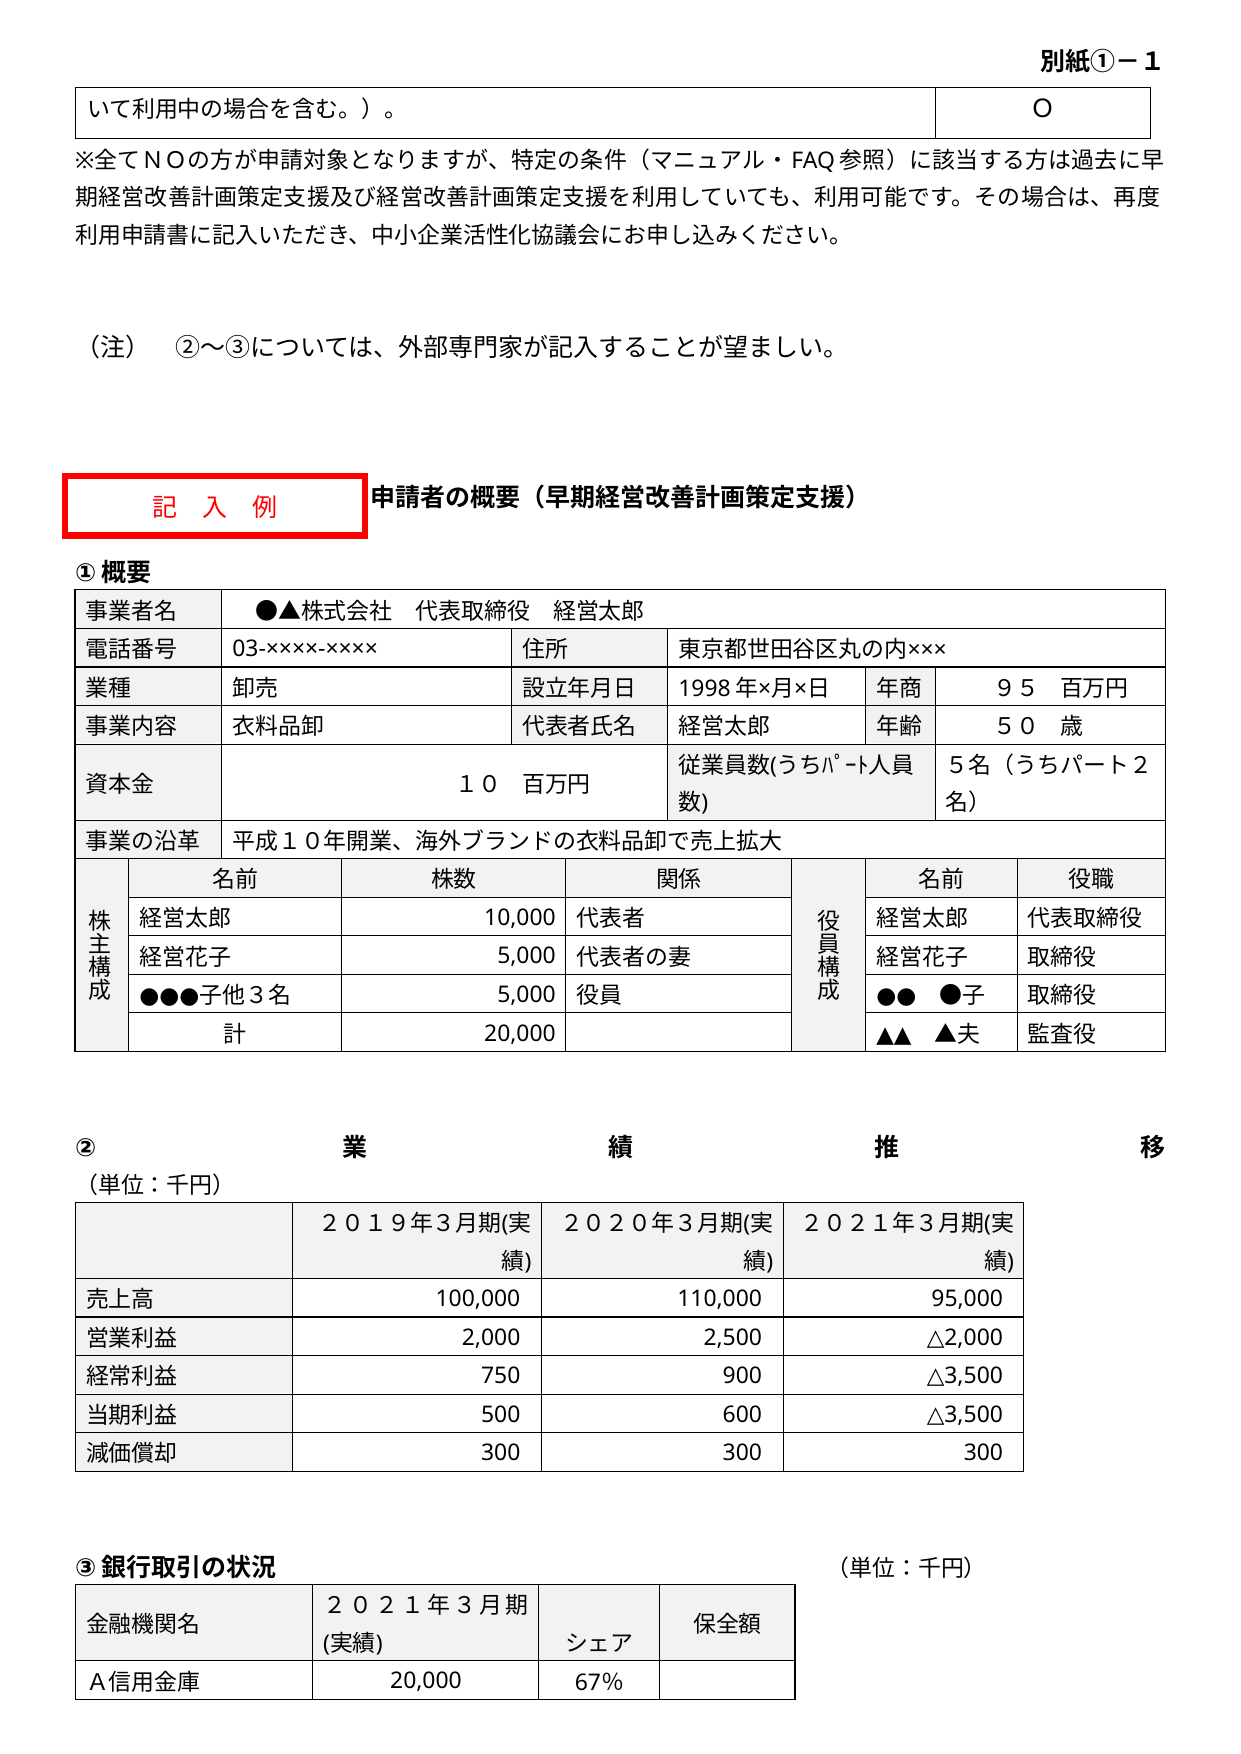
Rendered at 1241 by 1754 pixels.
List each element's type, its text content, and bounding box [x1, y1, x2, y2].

table_cell 衣料品卸 [222, 706, 511, 743]
table_cell 事業内容 [76, 706, 221, 743]
table_cell 株主構成 [76, 859, 128, 1051]
table_cell 03-××××-×××× [222, 629, 511, 666]
table_cell 300 [542, 1433, 783, 1471]
table_cell 東京都世田谷区丸の内××× [668, 629, 1165, 666]
table_cell △2,000 [784, 1318, 1023, 1355]
table_cell 代表者氏名 [512, 706, 667, 743]
table_cell 300 [293, 1433, 541, 1471]
table_cell 代表者 [566, 898, 791, 935]
table_cell 電話番号 [76, 629, 221, 666]
table_cell 経常利益 [76, 1356, 292, 1393]
table_cell 600 [542, 1395, 783, 1432]
table_header ●▲株式会社 代表取締役 経営太郎 [222, 590, 1165, 628]
table_cell 計 [129, 1013, 341, 1051]
table_cell 事業の沿革 [76, 821, 221, 858]
table_cell 減価償却 [76, 1433, 292, 1471]
table_cell 関係 [566, 859, 791, 897]
table_cell 100,000 [293, 1279, 541, 1316]
table_header 保全額 [660, 1585, 794, 1660]
list ③銀行取引の状況 （単位：千円） [75, 1547, 1165, 1584]
table_cell 歳 [1049, 706, 1165, 743]
table_header ２０１９年３月期(実績) [293, 1203, 541, 1278]
table_cell 110,000 [542, 1279, 783, 1316]
table_cell 代表者の妻 [566, 936, 791, 974]
table_cell 750 [293, 1356, 541, 1393]
table_cell 監査役 [1018, 1013, 1165, 1051]
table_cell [76, 88, 935, 138]
text 申請者の概要（早期経営改善計画策定支援） [368, 477, 1165, 514]
table_cell 住所 [512, 629, 667, 666]
table_cell Ａ信用金庫 [76, 1661, 312, 1699]
table_cell ９５ [936, 668, 1049, 705]
table_cell [566, 1013, 791, 1051]
table_header ２０２０年３月期(実績) [542, 1203, 783, 1278]
table_cell △3,500 [784, 1356, 1023, 1393]
table_cell 役職 [1018, 859, 1165, 897]
table_cell 20,000 [313, 1661, 538, 1699]
table_cell 経営花子 [866, 936, 1017, 974]
table_cell 役員構成 [792, 859, 865, 1051]
table_cell 名前 [129, 859, 341, 897]
table_cell １０ [222, 745, 511, 819]
table_cell △3,500 [784, 1395, 1023, 1432]
table_cell 95,000 [784, 1279, 1023, 1316]
table_cell 平成１０年開業、海外ブランドの衣料品卸で売上拡大 [222, 821, 1165, 858]
table_cell ▲▲ ▲夫 [866, 1013, 1017, 1051]
table_cell 役員 [566, 975, 791, 1012]
table_header 金融機関名 [76, 1585, 312, 1660]
table_cell 5,000 [342, 975, 565, 1012]
table_cell 営業利益 [76, 1318, 292, 1355]
text ※全てＮＯの方が申請対象となりますが、特定の条件（マニュアル・FAQ参照）に該当する方は過去に早期経営改善計画策定支援及び経営改善計画策定支援を利用していても、利用可能です。その場合は、再度利用申請書に記入いただき、中小企業活性化協議会にお申し込みください。 [75, 139, 1165, 252]
table_cell 売上高 [76, 1279, 292, 1316]
table_cell 年齢 [866, 706, 935, 743]
table_cell 資本金 [76, 745, 221, 819]
table_cell 名前 [866, 859, 1017, 897]
table_cell ●●●子他３名 [129, 975, 341, 1012]
table_cell 1998年×月×日 [668, 668, 865, 705]
table_cell 設立年月日 [512, 668, 667, 705]
table_cell ＹＥＳ ／ ＮＯ [936, 88, 1150, 138]
table_header シェア [539, 1585, 659, 1660]
table_header ２０２１年３月期(実績) [313, 1585, 538, 1660]
table_cell [660, 1661, 794, 1699]
table_cell 業種 [76, 668, 221, 705]
table_cell 株数 [342, 859, 565, 897]
table_cell 代表取締役 [1018, 898, 1165, 935]
table_cell 2,500 [542, 1318, 783, 1355]
table_cell 経営太郎 [129, 898, 341, 935]
table_cell 500 [293, 1395, 541, 1432]
table_cell 67％ [539, 1661, 659, 1699]
table_header ２０２１年３月期(実績) [784, 1203, 1023, 1278]
table_cell 900 [542, 1356, 783, 1393]
table_cell 300 [784, 1433, 1023, 1471]
table_cell 20,000 [342, 1013, 565, 1051]
table_cell 百万円 [1049, 668, 1165, 705]
table_cell 経営太郎 [866, 898, 1017, 935]
table_cell ５名（うちパート２名） [936, 745, 1165, 819]
table_cell 年商 [866, 668, 935, 705]
table_cell ●● ●子 [866, 975, 1017, 1012]
table_cell 2,000 [293, 1318, 541, 1355]
table_cell 取締役 [1018, 975, 1165, 1012]
table_header [76, 1203, 292, 1278]
table_cell 従業員数(うちﾊﾟｰﾄ人員数) [668, 745, 935, 819]
table_header 事業者名 [76, 590, 221, 628]
table_cell ５０ [936, 706, 1049, 743]
list ②業績推移 （単位：千円） [75, 1127, 1165, 1202]
list ①概要 [75, 552, 1165, 589]
table_cell 百万円 [511, 745, 667, 819]
table_cell 経営太郎 [668, 706, 865, 743]
table_cell 取締役 [1018, 936, 1165, 974]
table_cell 経営花子 [129, 936, 341, 974]
table_cell 卸売 [222, 668, 511, 705]
table_cell 5,000 [342, 936, 565, 974]
text （注） ②～③については、外部専門家が記入することが望ましい。 [75, 327, 1165, 364]
table_cell 当期利益 [76, 1395, 292, 1432]
table_cell 10,000 [342, 898, 565, 935]
